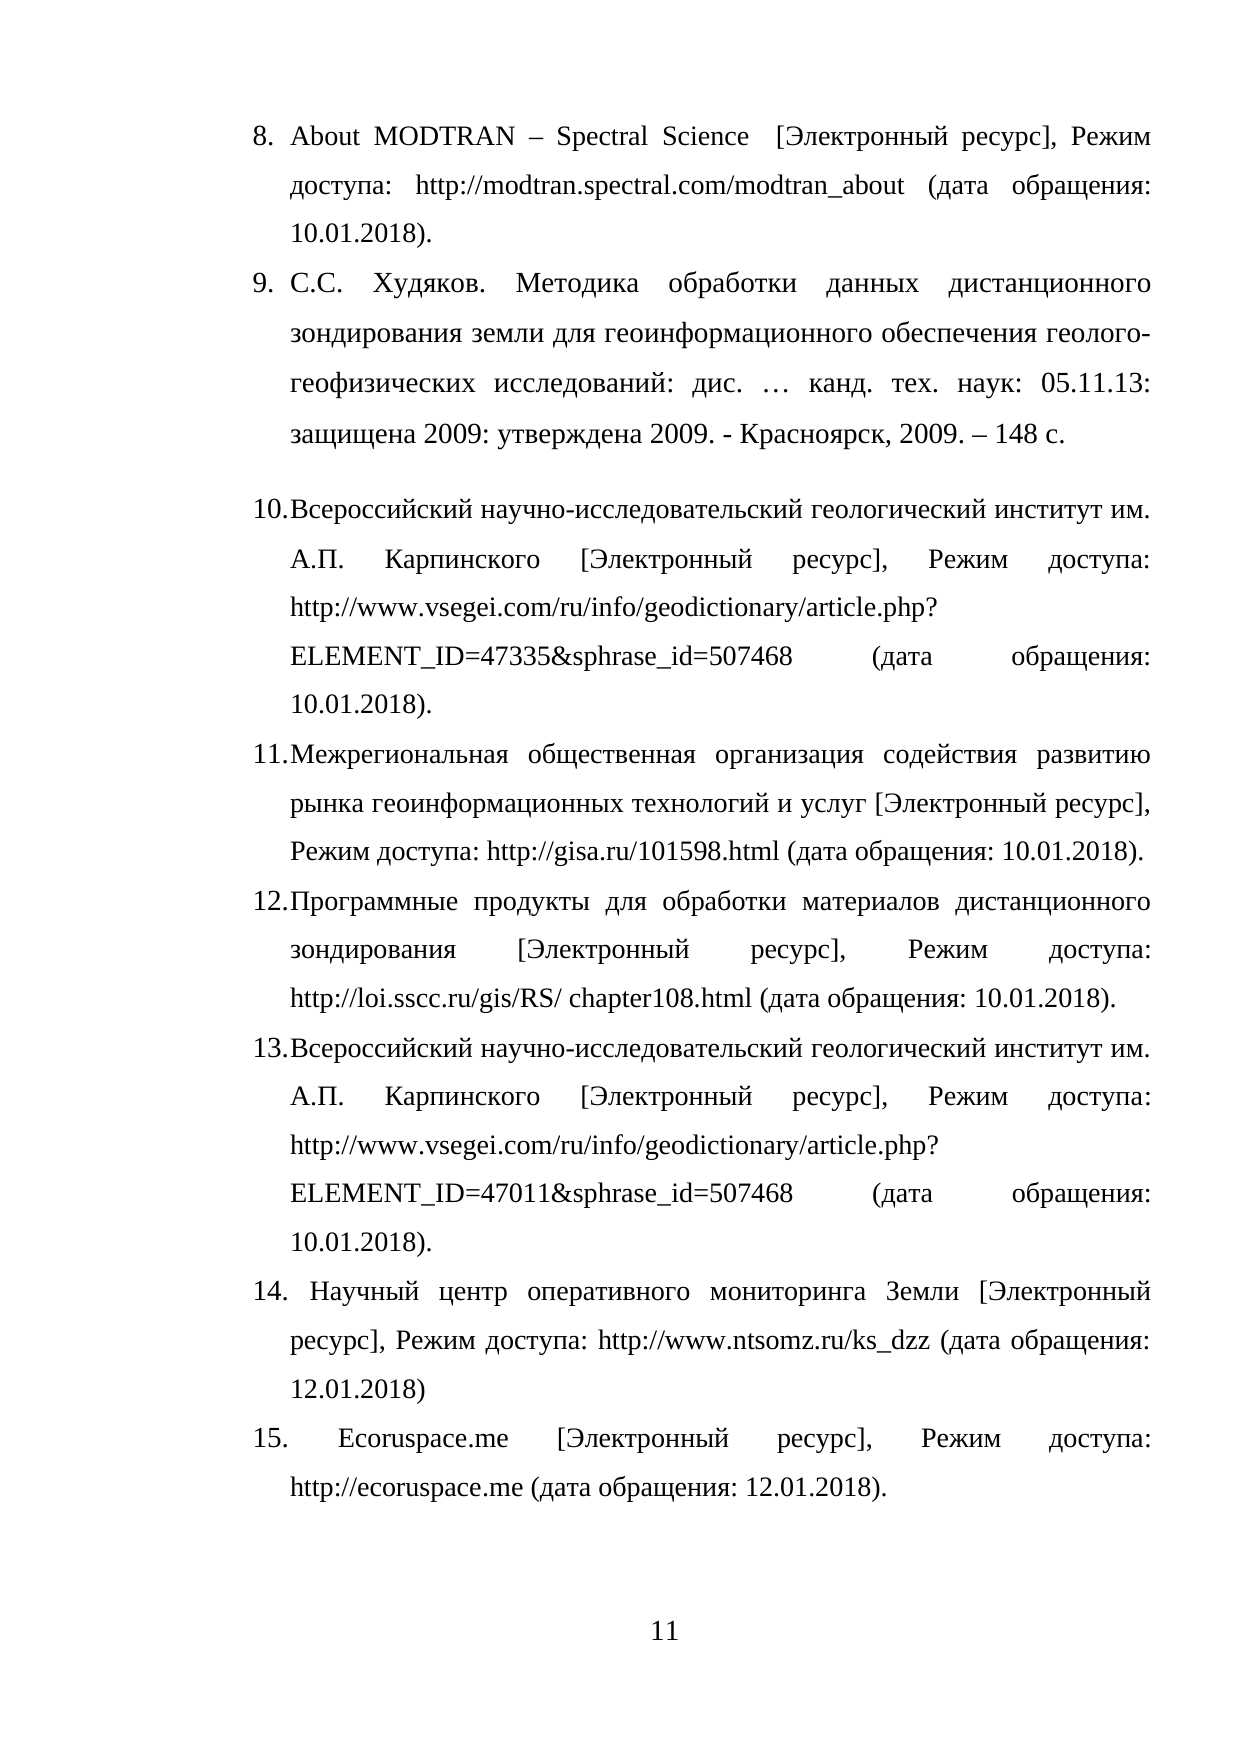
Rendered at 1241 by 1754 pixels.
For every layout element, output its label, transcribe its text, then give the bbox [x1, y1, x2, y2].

list Научный центр оперативного мониторинга Земли [Электронный ресурс], Режим доступа: http://www.ntsomz.ru/ks_dzz (дата обращения: 12.01.2018) [252, 1273, 1152, 1404]
list Всероссийский научно-исследовательский геологический институт им. А.П. Карпинского [Электронный ресурс], Режим доступа: http://www.vsegei.com/ru/info/geodictionary/article.php?ELEMENT_ID=47011&sphrase_id=507468 (дата обращения: 10.01.2018). [252, 1030, 1152, 1257]
list Всероссийский научно-исследовательский геологический институт им. А.П. Карпинского [Электронный ресурс], Режим доступа: http://www.vsegei.com/ru/info/geodictionary/article.php?ELEMENT_ID=47335&sphrase_id=507468 (дата обращения: 10.01.2018). [252, 491, 1152, 720]
list С.С. Худяков. Методика обработки данных дистанционного зондирования земли для геоинформационного обеспечения геолого-геофизических исследований: дис. … канд. тех. наук: 05.11.13: защищена 2009: утверждена 2009. - Красноярск, 2009. – 148 с. [252, 265, 1152, 449]
list Межрегиональная общественная организация содействия развитию рынка геоинформационных технологий и услуг [Электронный ресурс], Режим доступа: http://gisa.ru/101598.html (дата обращения: 10.01.2018). [252, 736, 1152, 867]
list Ecoruspace.me [Электронный ресурс], Режим доступа: http://ecoruspace.me (дата обращения: 12.01.2018). [252, 1420, 1152, 1502]
list Программные продукты для обработки материалов дистанционного зондирования [Электронный ресурс], Режим доступа: http://loi.sscc.ru/gis/RS/ chapter108.html (дата обращения: 10.01.2018). [252, 883, 1152, 1013]
list About MODTRAN – Spectral Science [Электронный ресурс], Режим доступа: http://modtran.spectral.com/modtran_about (дата обращения: 10.01.2018). [252, 118, 1152, 249]
